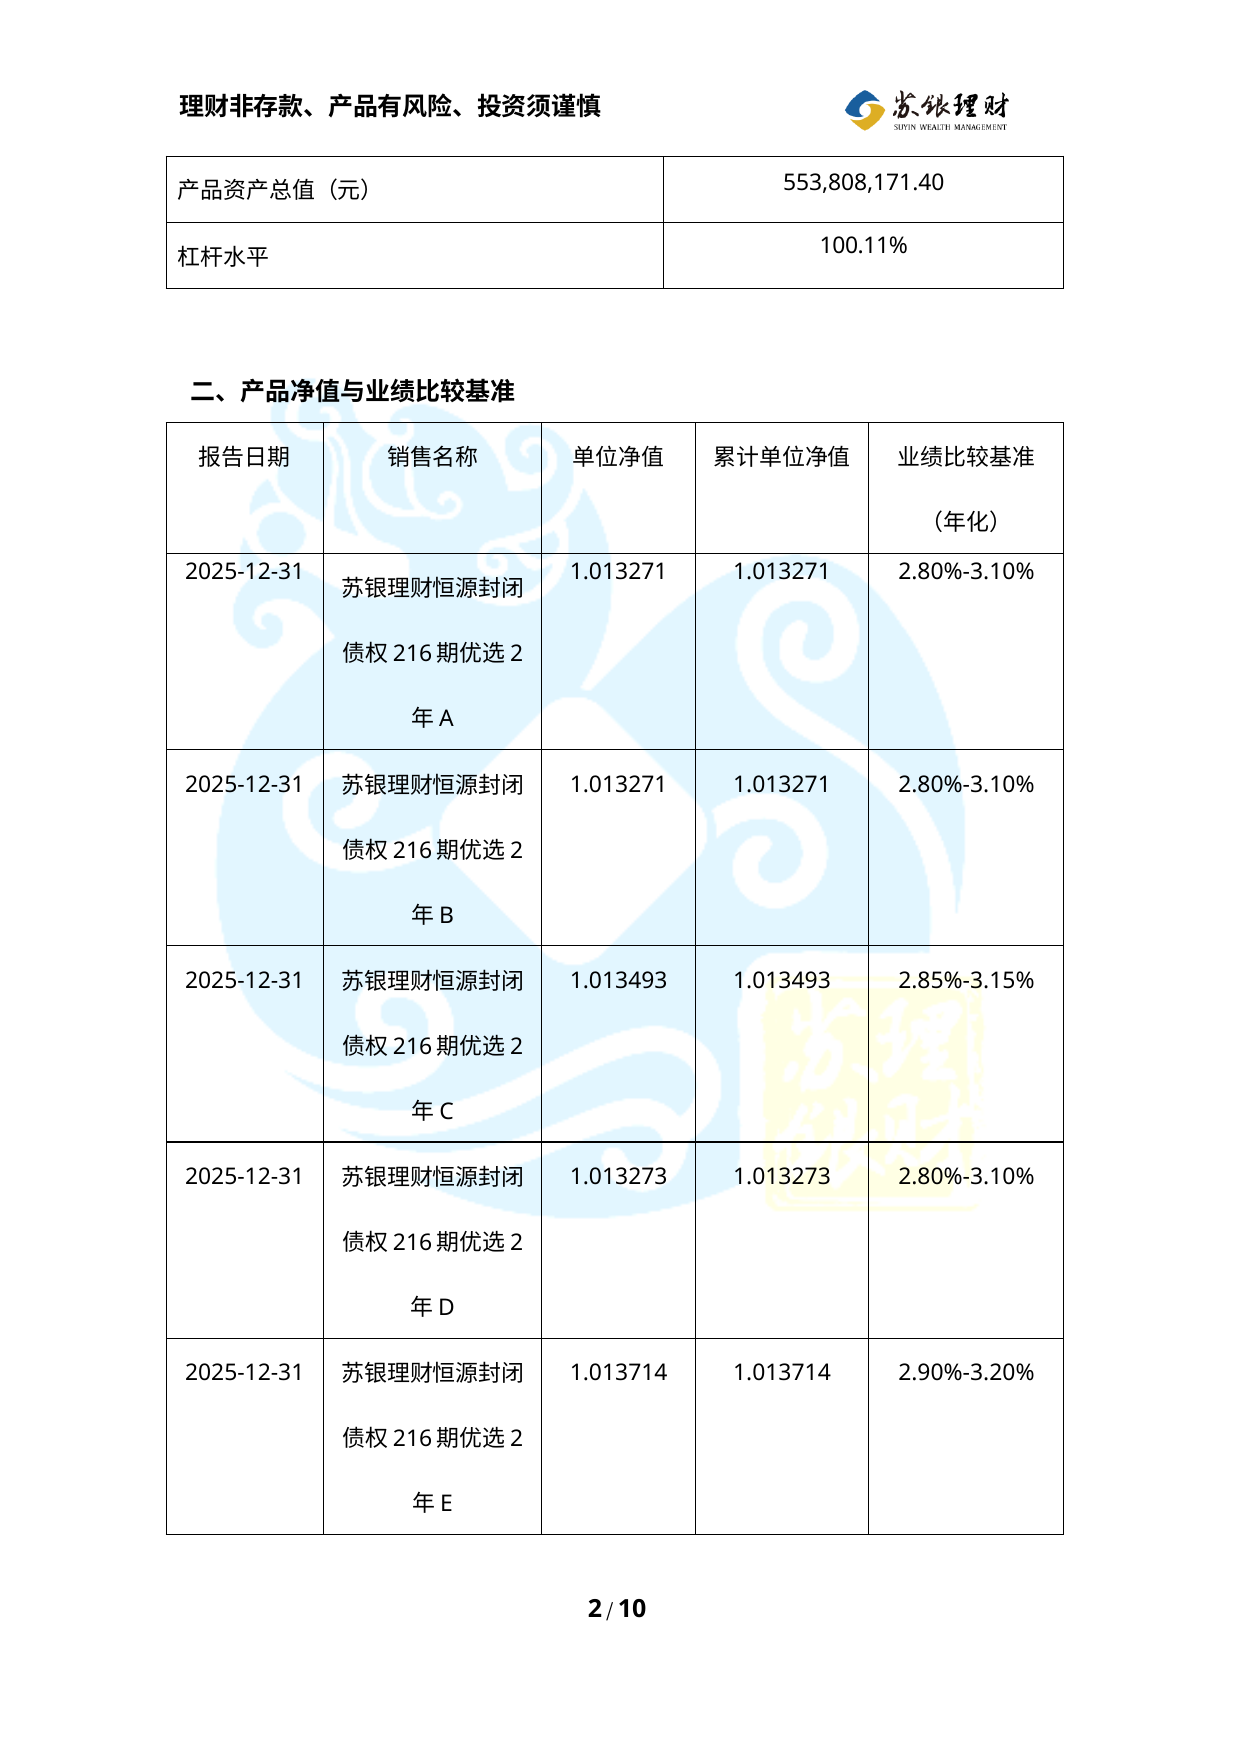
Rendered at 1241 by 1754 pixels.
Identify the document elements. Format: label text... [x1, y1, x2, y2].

table_cell 2025-12-31 [167, 946, 323, 1141]
table_header 单位净值 [542, 423, 695, 553]
table_cell 2.85%-3.15% [869, 946, 1063, 1141]
table_header 业绩比较基准（年化） [869, 423, 1063, 553]
table_cell 产品资产总值（元） [167, 157, 663, 222]
table_cell 1.013273 [542, 1143, 695, 1337]
table_cell 1.013493 [542, 946, 695, 1141]
table_cell 苏银理财恒源封闭债权216期优选2年E [324, 1339, 541, 1533]
table_cell 2025-12-31 [167, 1339, 323, 1533]
table_cell 1.013273 [696, 1143, 868, 1337]
table_cell 2025-12-31 [167, 750, 323, 945]
table_cell 杠杆水平 [167, 223, 663, 288]
table_cell 1.013493 [696, 946, 868, 1141]
table_cell 553,808,171.40 [664, 157, 1063, 222]
table_cell 2.80%-3.10% [869, 750, 1063, 945]
table_cell 苏银理财恒源封闭债权216期优选2年B [324, 750, 541, 945]
table_cell 2.90%-3.20% [869, 1339, 1063, 1533]
table_cell 1.013714 [696, 1339, 868, 1533]
table_cell 2.80%-3.10% [869, 1143, 1063, 1337]
picture [820, 72, 1039, 143]
table_cell 2.80%-3.10% [869, 554, 1063, 749]
table_header 累计单位净值 [696, 423, 868, 553]
table_cell 1.013271 [542, 554, 695, 749]
table_header 销售名称 [324, 423, 541, 553]
table_cell 2025-12-31 [167, 1143, 323, 1337]
table_cell 苏银理财恒源封闭债权216期优选2年C [324, 946, 541, 1141]
table_cell 1.013271 [696, 554, 868, 749]
table_cell 1.013271 [542, 750, 695, 945]
table_cell 苏银理财恒源封闭债权216期优选2年A [324, 554, 541, 749]
table_cell 苏银理财恒源封闭债权216期优选2年D [324, 1143, 541, 1337]
table_cell 1.013271 [696, 750, 868, 945]
table_header 报告日期 [167, 423, 323, 553]
table_cell 1.013714 [542, 1339, 695, 1533]
table_cell 100.11% [664, 223, 1063, 288]
subtitle 二、产品净值与业绩比较基准 [190, 357, 1053, 422]
table_cell 2025-12-31 [167, 554, 323, 749]
